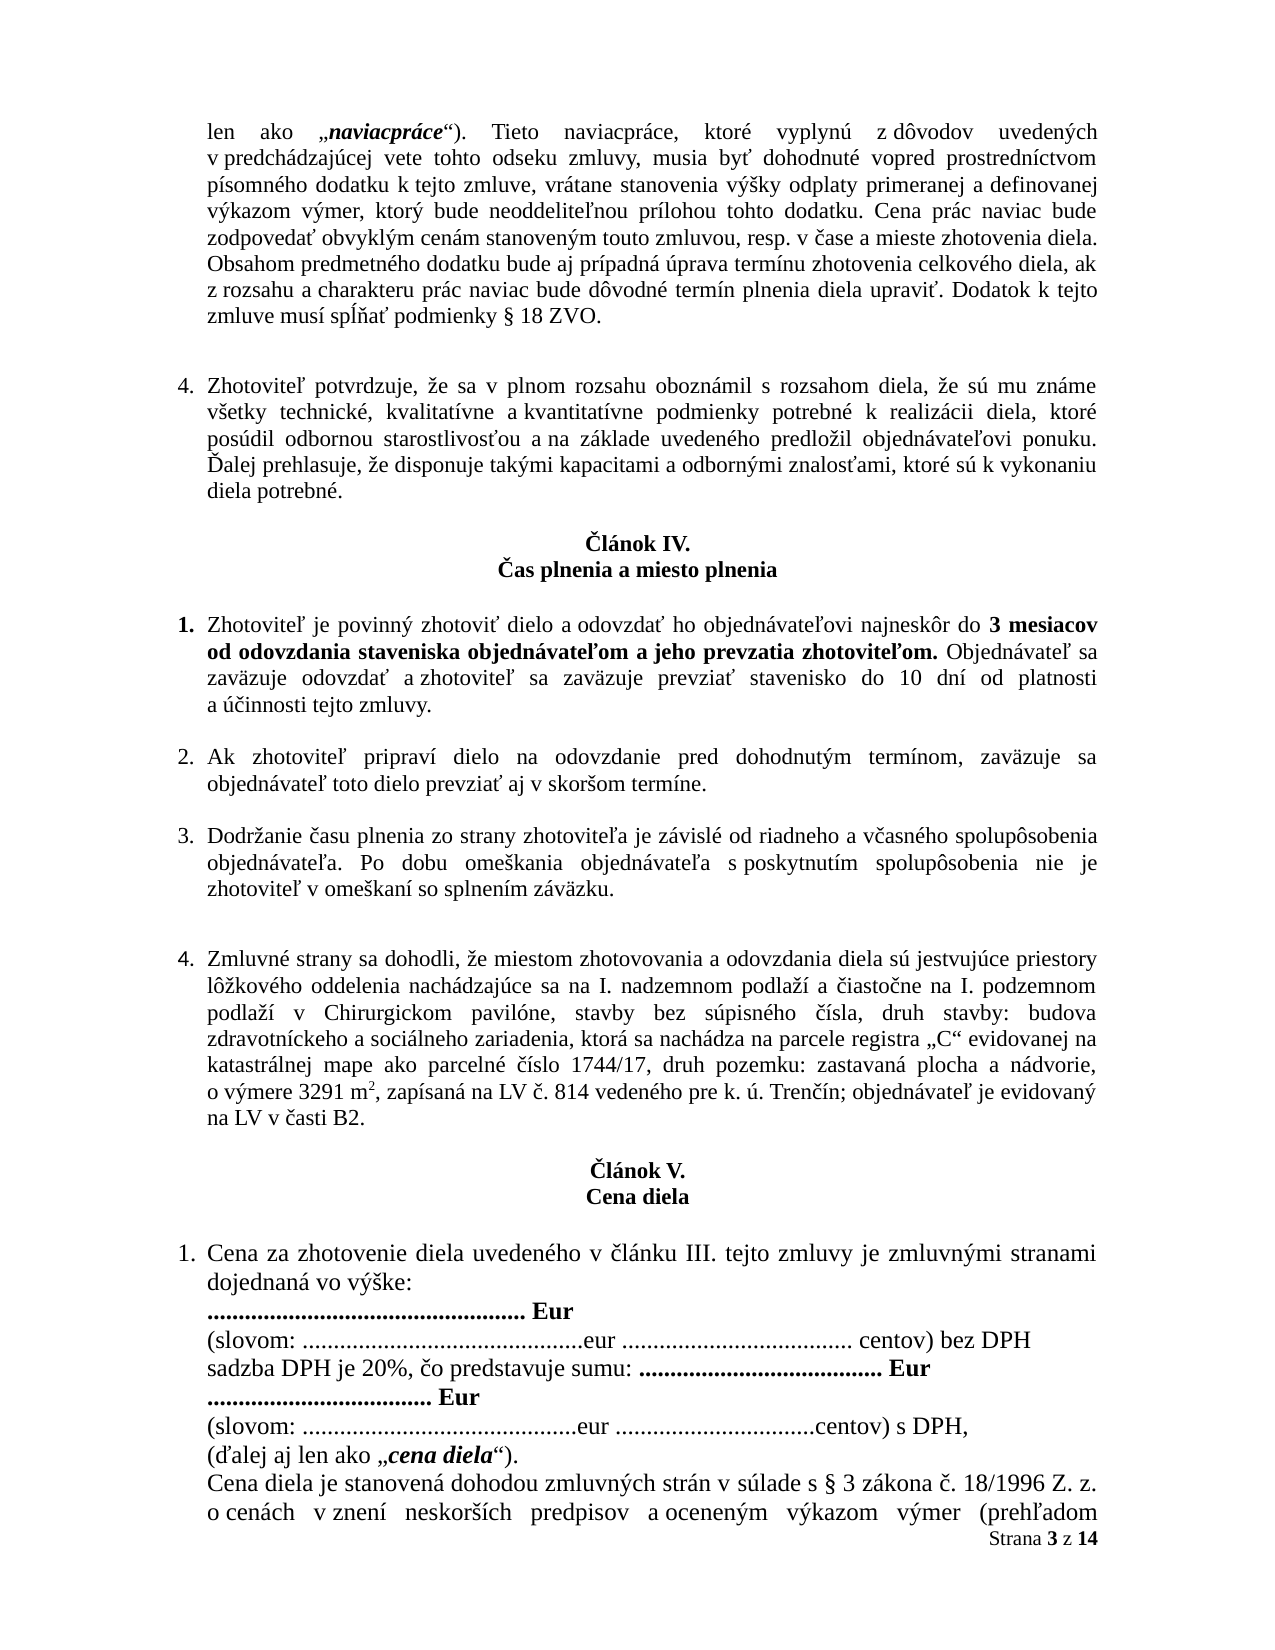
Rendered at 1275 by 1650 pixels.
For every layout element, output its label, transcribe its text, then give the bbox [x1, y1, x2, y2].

text ................................................... Eur [207, 1296, 1098, 1325]
text (slovom: ............................................eur ................................centov) s DPH, [207, 1411, 1098, 1440]
list Dodržanie času plnenia zo strany zhotoviteľa je závislé od riadneho a včasného spolupôsobenia objednávateľa. Po dobu omeškania objednávateľa s poskytnutím spolupôsobenia nie je zhotoviteľ v omeškaní so splnením záväzku. [177, 822, 1098, 901]
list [177, 118, 1098, 329]
list Zhotoviteľ potvrdzuje, že sa v plnom rozsahu oboznámil s rozsahom diela, že sú mu známe všetky technické, kvalitatívne a kvantitatívne podmienky potrebné k realizácii diela, ktoré posúdil odbornou starostlivosťou a na základe uvedeného predložil objednávateľovi ponuku. Ďalej prehlasuje, že disponuje takými kapacitami a odbornými znalosťami, ktoré sú k vykonaniu diela potrebné. [177, 372, 1098, 504]
list Ak zhotoviteľ pripraví dielo na odovzdanie pred dohodnutým termínom, zaväzuje sa objednávateľ toto dielo prevziať aj v skoršom termíne. [177, 743, 1098, 796]
text Článok IV. [177, 530, 1098, 556]
text Čas plnenia a miesto plnenia [177, 556, 1098, 583]
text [207, 1468, 1098, 1526]
list Cena za zhotovenie diela uvedeného v článku III. tejto zmluvy je zmluvnými stranami dojednaná vo výške: [177, 1238, 1098, 1296]
text (slovom: .............................................eur ..................................... centov) bez DPH [207, 1325, 1098, 1353]
text .................................... Eur [207, 1382, 1098, 1411]
text Cena diela [177, 1183, 1098, 1210]
list Zmluvné strany sa dohodli, že miestom zhotovovania a odovzdania diela sú jestvujúce priestory lôžkového oddelenia nachádzajúce sa na I. nadzemnom podlaží a čiastočne na I. podzemnom podlaží v Chirurgickom pavilóne, stavby bez súpisného čísla, druh stavby: budova zdravotníckeho a sociálneho zariadenia, ktorá sa nachádza na parcele registra „C“ evidovanej na katastrálnej mape ako parcelné číslo 1744/17, druh pozemku: zastavaná plocha a nádvorie, o výmere 3291 m2, zapísaná na LV č. 814 vedeného pre k. ú. Trenčín; objednávateľ je evidovaný na LV v časti B2. [177, 944, 1098, 1131]
list Zhotoviteľ je povinný zhotoviť dielo a odovzdať ho objednávateľovi najneskôr do 3 mesiacov od odovzdania staveniska objednávateľom a jeho prevzatia zhotoviteľom. Objednávateľ sa zaväzuje odovzdať a zhotoviteľ sa zaväzuje prevziať stavenisko do 10 dní od platnosti a účinnosti tejto zmluvy. [177, 612, 1098, 717]
text sadzba DPH je 20%, čo predstavuje sumu: ....................................... Eur [207, 1353, 1098, 1382]
text Článok V. [177, 1157, 1098, 1183]
text (ďalej aj len ako „cena diela“). [207, 1440, 1098, 1468]
